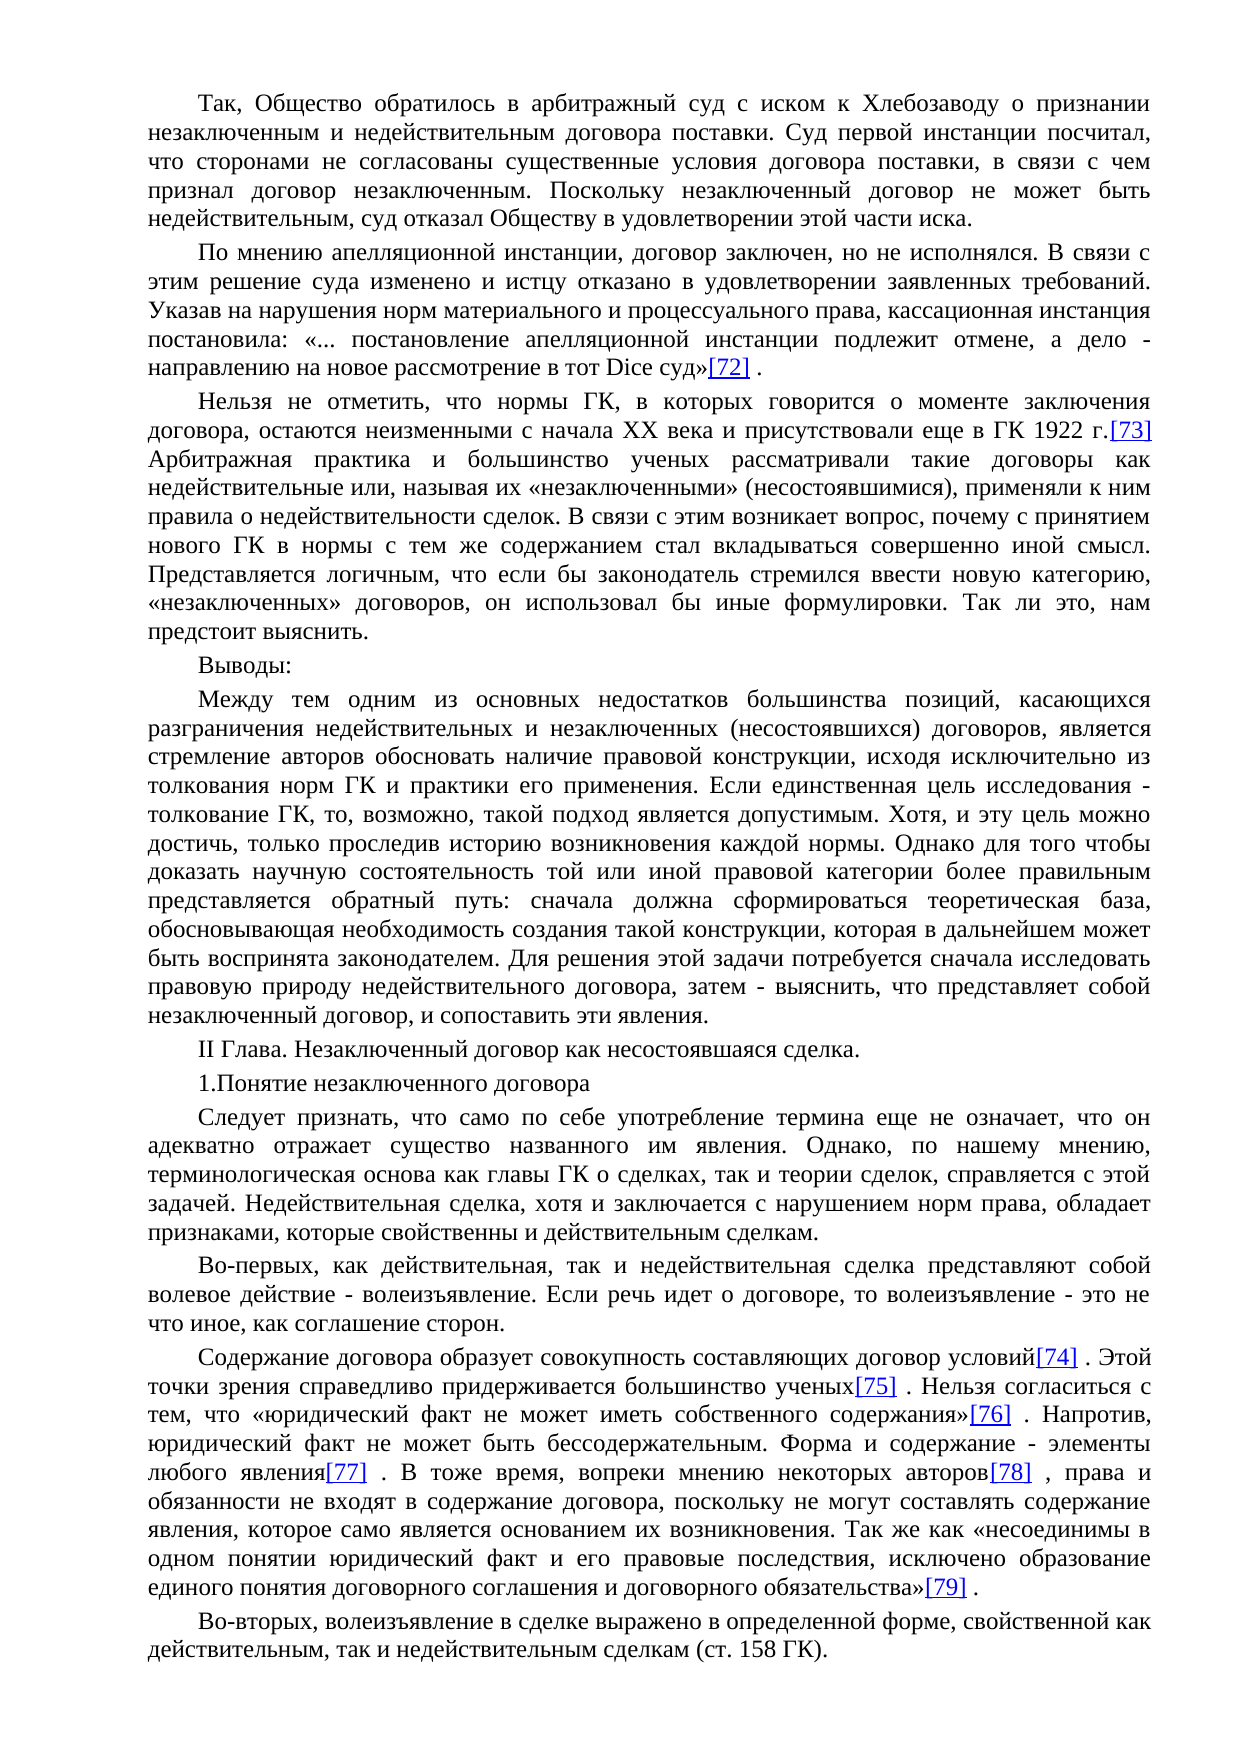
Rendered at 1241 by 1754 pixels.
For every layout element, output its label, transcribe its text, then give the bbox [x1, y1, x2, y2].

text Нельзя не отметить, что нормы ГК, в которых говорится о моменте заключения договора, остаются неизменными с начала XX века и присутствовали еще в ГК 1922 г.[73] Арбитражная практика и большинство ученых рассматривали такие договоры как недействительные или, называя их «незаключенными» (несостоявшимися), применяли к ним правила о недействительности сделок. В связи с этим возникает вопрос, почему с принятием нового ГК в нормы с тем же содержанием стал вкладываться совершенно иной смысл. Представляется логичным, что если бы законодатель стремился ввести новую категорию, «незаключенных» договоров, он использовал бы иные формулировки. Так ли это, нам предстоит выяснить. [148, 386, 1152, 645]
text Во-первых, как действительная, так и недействительная сделка представляют собой волевое действие - волеизъявление. Если речь идет о договоре, то волеизъявление - это не что иное, как соглашение сторон. [148, 1251, 1152, 1337]
text II Глава. Незаключенный договор как несостоявшаяся сделка. [148, 1034, 1152, 1063]
text Выводы: [148, 650, 1152, 679]
text Содержание договора образует совокупность составляющих договор условий[74] . Этой точки зрения справедливо придерживается большинство ученых[75] . Нельзя согласиться с тем, что «юридический факт не может иметь собственного содержания»[76] . Напротив, юридический факт не может быть бессодержательным. Форма и содержание - элементы любого явления[77] . В тоже время, вопреки мнению некоторых авторов[78] , права и обязанности не входят в содержание договора, поскольку не могут составлять содержание явления, которое само является основанием их возникновения. Так же как «несоединимы в одном понятии юридический факт и его правовые последствия, исключено образование единого понятия договорного соглашения и договорного обязательства»[79] . [148, 1342, 1152, 1601]
text Так, Общество обратилось в арбитражный суд с иском к Хлебозаводу о признании незаключенным и недействительным договора поставки. Суд первой инстанции посчитал, что сторонами не согласованы существенные условия договора поставки, в связи с чем признал договор незаключенным. Поскольку незаключенный договор не может быть недействительным, суд отказал Обществу в удовлетворении этой части иска. [148, 88, 1152, 232]
text Во-вторых, волеизъявление в сделке выражено в определенной форме, свойственной как действительным, так и недействительным сделкам (ст. 158 ГК). [148, 1606, 1152, 1663]
text 1.Понятие незаключенного договора [148, 1068, 1152, 1097]
text Следует признать, что само по себе употребление термина еще не означает, что он адекватно отражает существо названного им явления. Однако, по нашему мнению, терминологическая основа как главы ГК о сделках, так и теории сделок, справляется с этой задачей. Недействительная сделка, хотя и заключается с нарушением норм права, обладает признаками, которые свойственны и действительным сделкам. [148, 1102, 1152, 1246]
text Между тем одним из основных недостатков большинства позиций, касающихся разграничения недействительных и незаключенных (несостоявшихся) договоров, является стремление авторов обосновать наличие правовой конструкции, исходя исключительно из толкования норм ГК и практики его применения. Если единственная цель исследования - толкование ГК, то, возможно, такой подход является допустимым. Хотя, и эту цель можно достичь, только проследив историю возникновения каждой нормы. Однако для того чтобы доказать научную состоятельность той или иной правовой категории более правильным представляется обратный путь: сначала должна сформироваться теоретическая база, обосновывающая необходимость создания такой конструкции, которая в дальнейшем может быть воспринята законодателем. Для решения этой задачи потребуется сначала исследовать правовую природу недействительного договора, затем - выяснить, что представляет собой незаключенный договор, и сопоставить эти явления. [148, 684, 1152, 1029]
text По мнению апелляционной инстанции, договор заключен, но не исполнялся. В связи с этим решение суда изменено и истцу отказано в удовлетворении заявленных требований. Указав на нарушения норм материального и процессуального права, кассационная инстанция постановила: «... постановление апелляционной инстанции подлежит отмене, а дело - направлению на новое рассмотрение в тот Dice суд»[72] . [148, 237, 1152, 381]
